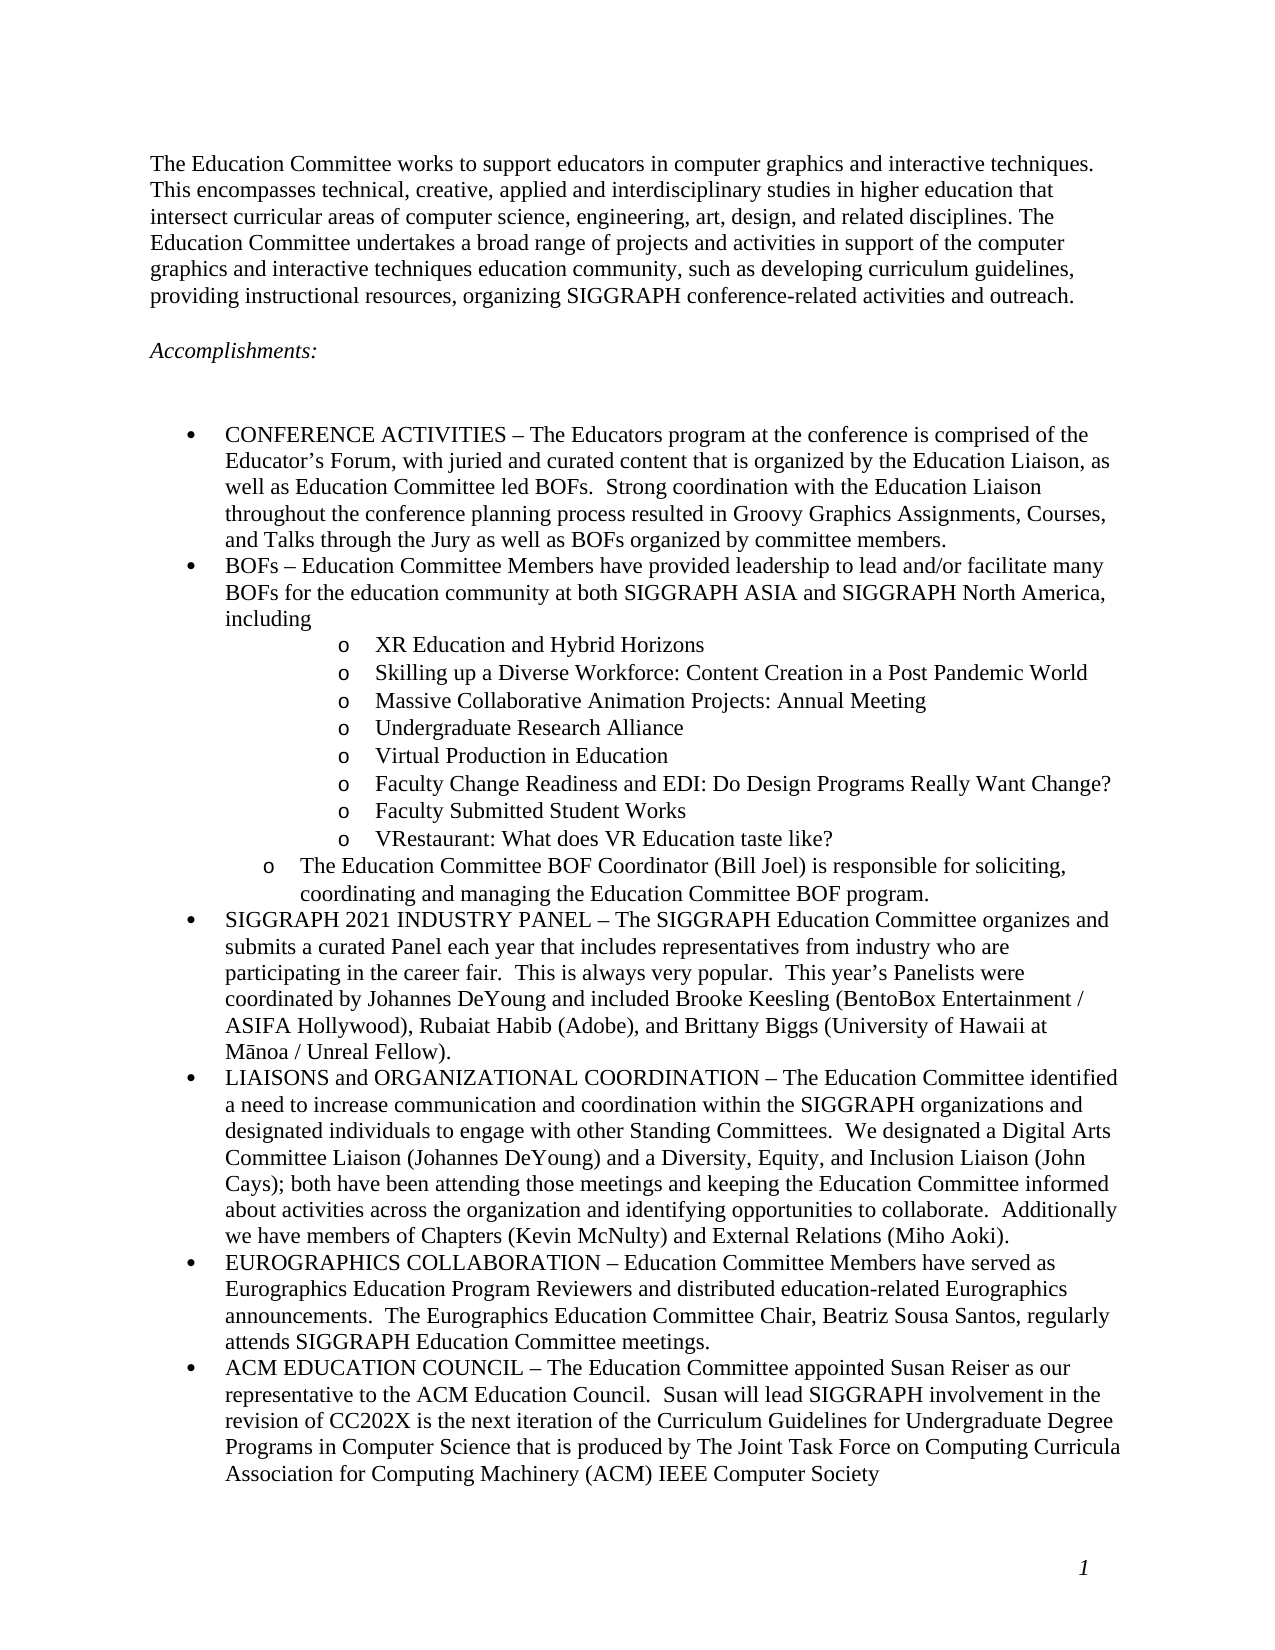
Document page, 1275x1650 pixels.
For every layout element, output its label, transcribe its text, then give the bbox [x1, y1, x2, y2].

text Accomplishments: [150, 337, 1125, 363]
list LIAISONS and ORGANIZATIONAL COORDINATION – The Education Committee identified a need to increase communication and coordination within the SIGGRAPH organizations and designated individuals to engage with other Standing Committees. We designated a Digital Arts Committee Liaison (Johannes DeYoung) and a Diversity, Equity, and Inclusion Liaison (John Cays); both have been attending those meetings and keeping the Education Committee informed about activities across the organization and identifying opportunities to collaborate. Additionally we have members of Chapters (Kevin McNulty) and External Relations (Miho Aoki). [187, 1064, 1125, 1249]
list VRestaurant: What does VR Education taste like? [337, 825, 1125, 852]
list BOFs – Education Committee Members have provided leadership to lead and/or facilitate many BOFs for the education community at both SIGGRAPH ASIA and SIGGRAPH North America, including [187, 552, 1125, 632]
list Faculty Submitted Student Works [337, 797, 1125, 825]
list XR Education and Hybrid Horizons [337, 632, 1125, 659]
list The Education Committee BOF Coordinator (Bill Joel) is responsible for soliciting, coordinating and managing the Education Committee BOF program. [262, 852, 1125, 906]
list EUROGRAPHICS COLLABORATION – Education Committee Members have served as Eurographics Education Program Reviewers and distributed education-related Eurographics announcements. The Eurographics Education Committee Chair, Beatriz Sousa Santos, regularly attends SIGGRAPH Education Committee meetings. [187, 1249, 1125, 1354]
list Virtual Production in Education [337, 742, 1125, 769]
text The Education Committee works to support educators in computer graphics and interactive techniques. This encompasses technical, creative, applied and interdisciplinary studies in higher education that intersect curricular areas of computer science, engineering, art, design, and related disciplines. The Education Committee undertakes a broad range of projects and activities in support of the computer graphics and interactive techniques education community, such as developing curriculum guidelines, providing instructional resources, organizing SIGGRAPH conference-related activities and outreach. [150, 150, 1125, 308]
list Skilling up a Diverse Workforce: Content Creation in a Post Pandemic World [337, 659, 1125, 687]
list SIGGRAPH 2021 INDUSTRY PANEL – The SIGGRAPH Education Committee organizes and submits a curated Panel each year that includes representatives from industry who are participating in the career fair. This is always very popular. This year’s Panelists were coordinated by Johannes DeYoung and included Brooke Keesling (BentoBox Entertainment / ASIFA Hollywood), Rubaiat Habib (Adobe), and Brittany Biggs (University of Hawaii at Mānoa / Unreal Fellow). [187, 906, 1125, 1064]
list Massive Collaborative Animation Projects: Annual Meeting [337, 687, 1125, 714]
list ACM EDUCATION COUNCIL – The Education Committee appointed Susan Reiser as our representative to the ACM Education Council. Susan will lead SIGGRAPH involvement in the revision of CC202X is the next iteration of the Curriculum Guidelines for Undergraduate Degree Programs in Computer Science that is produced by The Joint Task Force on Computing Curricula Association for Computing Machinery (ACM) IEEE Computer Society [187, 1354, 1125, 1486]
list CONFERENCE ACTIVITIES – The Educators program at the conference is comprised of the Educator’s Forum, with juried and curated content that is organized by the Education Liaison, as well as Education Committee led BOFs. Strong coordination with the Education Liaison throughout the conference planning process resulted in Groovy Graphics Assignments, Courses, and Talks through the Jury as well as BOFs organized by committee members. [187, 421, 1125, 552]
list Undergraduate Research Alliance [337, 714, 1125, 742]
list Faculty Change Readiness and EDI: Do Design Programs Really Want Change? [337, 769, 1125, 797]
